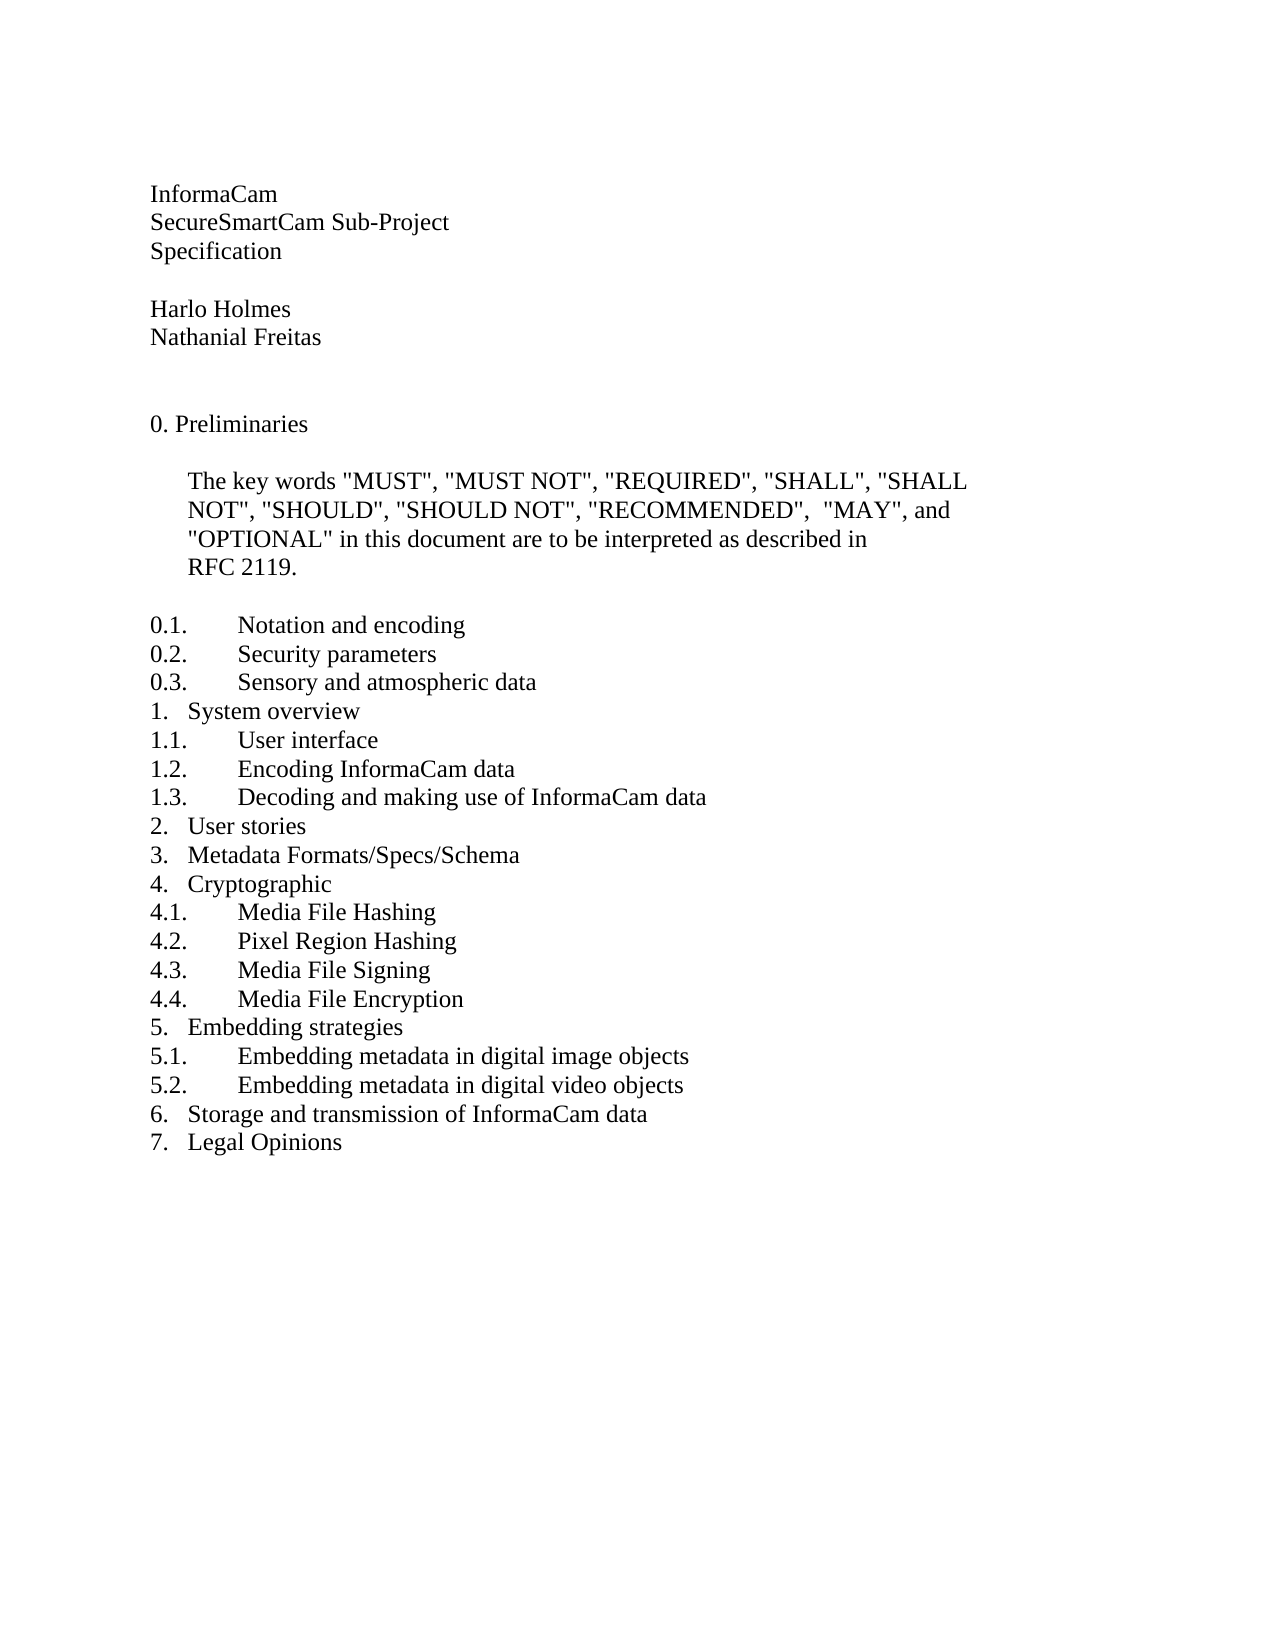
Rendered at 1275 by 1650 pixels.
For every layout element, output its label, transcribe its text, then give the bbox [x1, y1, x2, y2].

text Specification [150, 236, 1125, 265]
list Media File Encryption [150, 984, 1125, 1012]
list Cryptographic [150, 869, 1125, 897]
list User interface [150, 725, 1125, 754]
text Harlo Holmes [150, 294, 1125, 322]
list Encoding InformaCam data [150, 754, 1125, 782]
list Sensory and atmospheric data [150, 667, 1125, 696]
text "OPTIONAL" in this document are to be interpreted as described in [150, 524, 1125, 552]
list Embedding strategies [150, 1012, 1125, 1041]
list Pixel Region Hashing [150, 926, 1125, 955]
list Media File Hashing [150, 897, 1125, 926]
list Embedding metadata in digital image objects [150, 1041, 1125, 1070]
list System overview [150, 696, 1125, 725]
list Notation and encoding [150, 610, 1125, 639]
text 0. Preliminaries [150, 409, 1125, 437]
list Storage and transmission of InformaCam data [150, 1099, 1125, 1127]
text RFC 2119. [150, 552, 1125, 581]
list User stories [150, 811, 1125, 840]
list Media File Signing [150, 955, 1125, 984]
list Security parameters [150, 639, 1125, 667]
text SecureSmartCam Sub-Project [150, 207, 1125, 236]
list Legal Opinions [150, 1127, 1125, 1156]
list Metadata Formats/Specs/Schema [150, 840, 1125, 869]
list Embedding metadata in digital video objects [150, 1070, 1125, 1099]
text Nathanial Freitas [150, 322, 1125, 351]
text The key words "MUST", "MUST NOT", "REQUIRED", "SHALL", "SHALL [150, 466, 1125, 495]
text NOT", "SHOULD", "SHOULD NOT", "RECOMMENDED", "MAY", and [150, 495, 1125, 524]
list Decoding and making use of InformaCam data [150, 782, 1125, 811]
text InformaCam [150, 179, 1125, 207]
